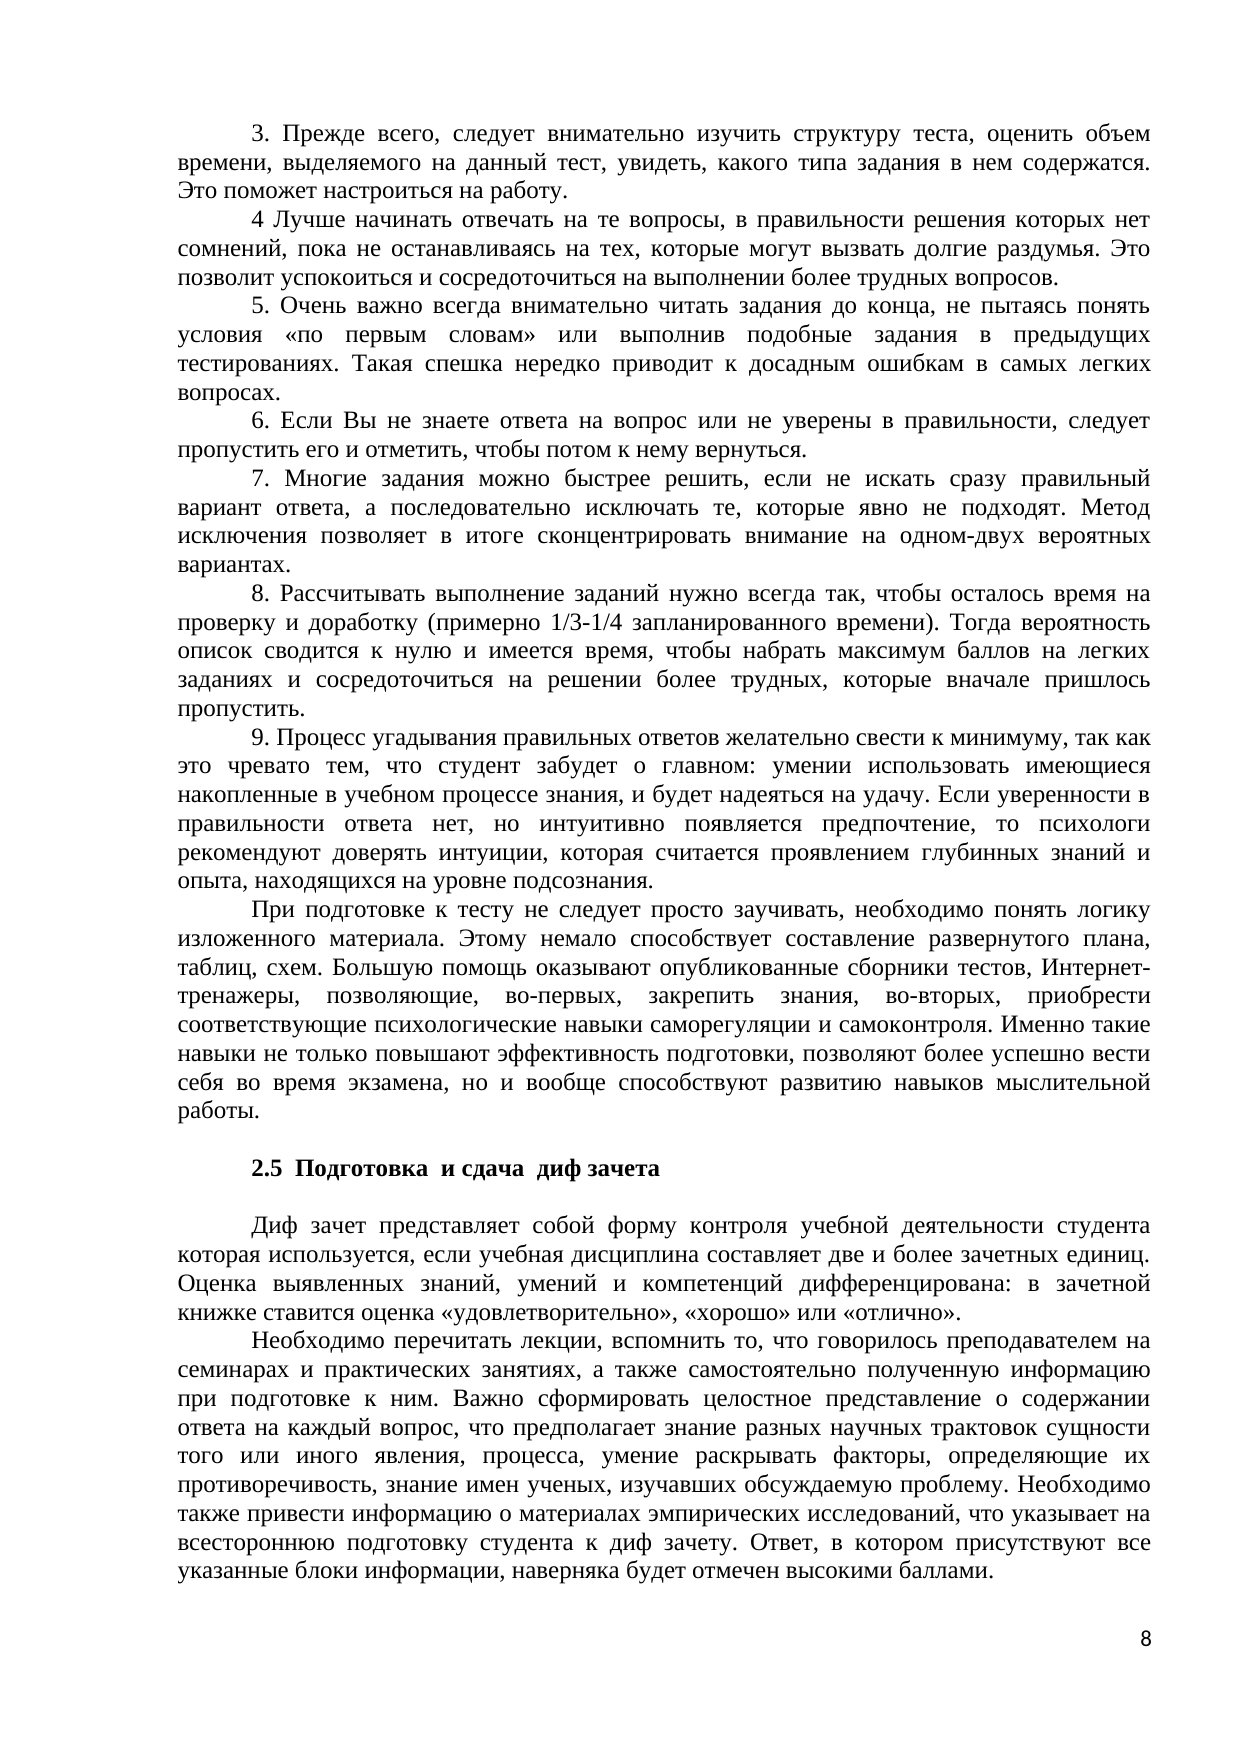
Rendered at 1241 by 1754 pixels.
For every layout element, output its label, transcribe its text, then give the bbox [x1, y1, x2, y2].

text 5. Очень важно всегда внимательно читать задания до конца, не пытаясь понять условия «по первым словам» или выполнив подобные задания в предыдущих тестированиях. Такая спешка нередко приводит к досадным ошибкам в самых легких вопросах. [177, 291, 1152, 406]
text 6. Если Вы не знаете ответа на вопрос или не уверены в правильности, следует пропустить его и отметить, чтобы потом к нему вернуться. [177, 406, 1152, 463]
text Диф зачет представляет собой форму контроля учебной деятельности студента которая используется, если учебная дисциплина составляет две и более зачетных единиц. Оценка выявленных знаний, умений и компетенций дифференцирована: в зачетной книжке ставится оценка «удовлетворительно», «хорошо» или «отлично». [177, 1211, 1152, 1326]
text 7. Многие задания можно быстрее решить, если не искать сразу правильный вариант ответа, а последовательно исключать те, которые явно не подходят. Метод исключения позволяет в итоге сконцентрировать внимание на одном-двух вероятных вариантах. [177, 463, 1152, 578]
text При подготовке к тесту не следует просто заучивать, необходимо понять логику изложенного материала. Этому немало способствует составление развернутого плана, таблиц, схем. Большую помощь оказывают опубликованные сборники тестов, Интернет-тренажеры, позволяющие, во-первых, закрепить знания, во-вторых, приобрести соответствующие психологические навыки саморегуляции и самоконтроля. Именно такие навыки не только повышают эффективность подготовки, позволяют более успешно вести себя во время экзамена, но и вообще способствуют развитию навыков мыслительной работы. [177, 894, 1152, 1124]
text 3. Прежде всего, следует внимательно изучить структуру теста, оценить объем времени, выделяемого на данный тест, увидеть, какого типа задания в нем содержатся. Это поможет настроиться на работу. [177, 118, 1152, 204]
text 8. Рассчитывать выполнение заданий нужно всегда так, чтобы осталось время на проверку и доработку (примерно 1/3-1/4 запланированного времени). Тогда вероятность описок сводится к нулю и имеется время, чтобы набрать максимум баллов на легких заданиях и сосредоточиться на решении более трудных, которые вначале пришлось пропустить. [177, 578, 1152, 722]
text Необходимо перечитать лекции, вспомнить то, что говорилось преподавателем на семинарах и практических занятиях, а также самостоятельно полученную информацию при подготовке к ним. Важно сформировать целостное представление о содержании ответа на каждый вопрос, что предполагает знание разных научных трактовок сущности того или иного явления, процесса, умение раскрывать факторы, определяющие их противоречивость, знание имен ученых, изучавших обсуждаемую проблему. Необходимо также привести информацию о материалах эмпирических исследований, что указывает на всестороннюю подготовку студента к диф зачету. Ответ, в котором присутствуют все указанные блоки информации, наверняка будет отмечен высокими баллами. [177, 1326, 1152, 1584]
text 9. Процесс угадывания правильных ответов желательно свести к минимуму, так как это чревато тем, что студент забудет о главном: умении использовать имеющиеся накопленные в учебном процессе знания, и будет надеяться на удачу. Если уверенности в правильности ответа нет, но интуитивно появляется предпочтение, то психологи рекомендуют доверять интуиции, которая считается проявлением глубинных знаний и опыта, находящихся на уровне подсознания. [177, 722, 1152, 894]
text 4 Лучше начинать отвечать на те вопросы, в правильности решения которых нет сомнений, пока не останавливаясь на тех, которые могут вызвать долгие раздумья. Это позволит успокоиться и сосредоточиться на выполнении более трудных вопросов. [177, 204, 1152, 291]
text 2.5 Подготовка и сдача диф зачета [177, 1153, 1152, 1182]
